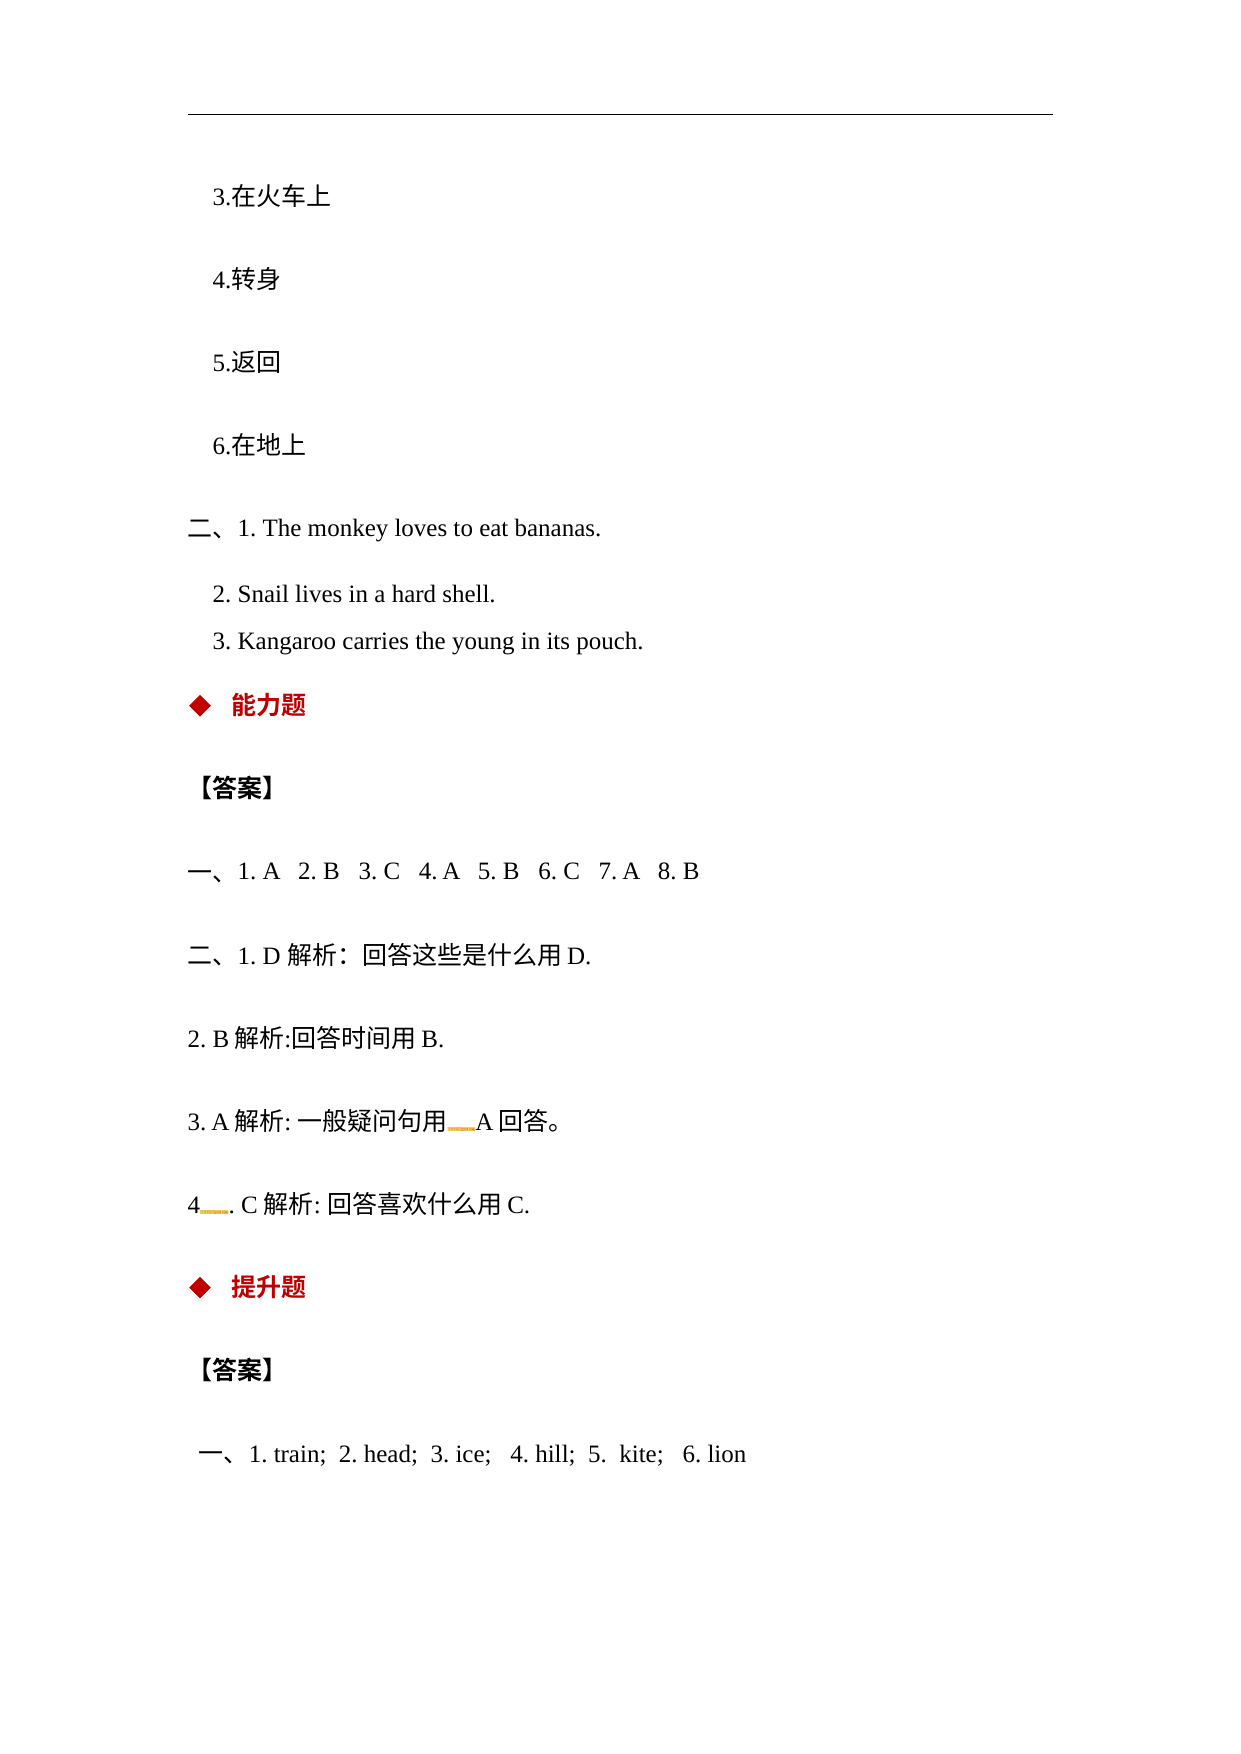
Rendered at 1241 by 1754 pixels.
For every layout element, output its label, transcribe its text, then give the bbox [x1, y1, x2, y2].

text 5.返回 [187, 328, 1053, 393]
text 【答案】[来源:学科网ZXXK] [187, 754, 1053, 819]
text 二、1. The monkey loves to eat bananas. [187, 494, 1053, 559]
list 能力题 [187, 671, 1053, 736]
picture [200, 1210, 229, 1214]
text 4.转身 [187, 245, 1053, 310]
text 6.在地上 [187, 411, 1053, 476]
text 二、1. D 解析：回答这些是什么用D. [187, 921, 1053, 986]
text 3.在火车上 [187, 162, 1053, 227]
text 一、1. train; 2. head; 3. ice; 4. hill; 5. kite; 6. lion [198, 1419, 1053, 1484]
list 提升题 [187, 1253, 1053, 1318]
text 3. Kangaroo carries the young in its pouch. [187, 624, 1053, 657]
picture [447, 1127, 476, 1131]
text 2. B解析:回答时间用B. [187, 1004, 1053, 1069]
text 2. Snail lives in a hard shell. [187, 578, 1053, 610]
text 3. A解析: 一般疑问句用A回答。 [187, 1087, 1053, 1152]
text 【答案】 [187, 1336, 1053, 1401]
text 4. C 解析: 回答喜欢什么用C. [187, 1170, 1053, 1235]
text 一、1. A 2. B 3. C 4. A 5. B 6. C 7. A 8. B [187, 838, 1053, 903]
